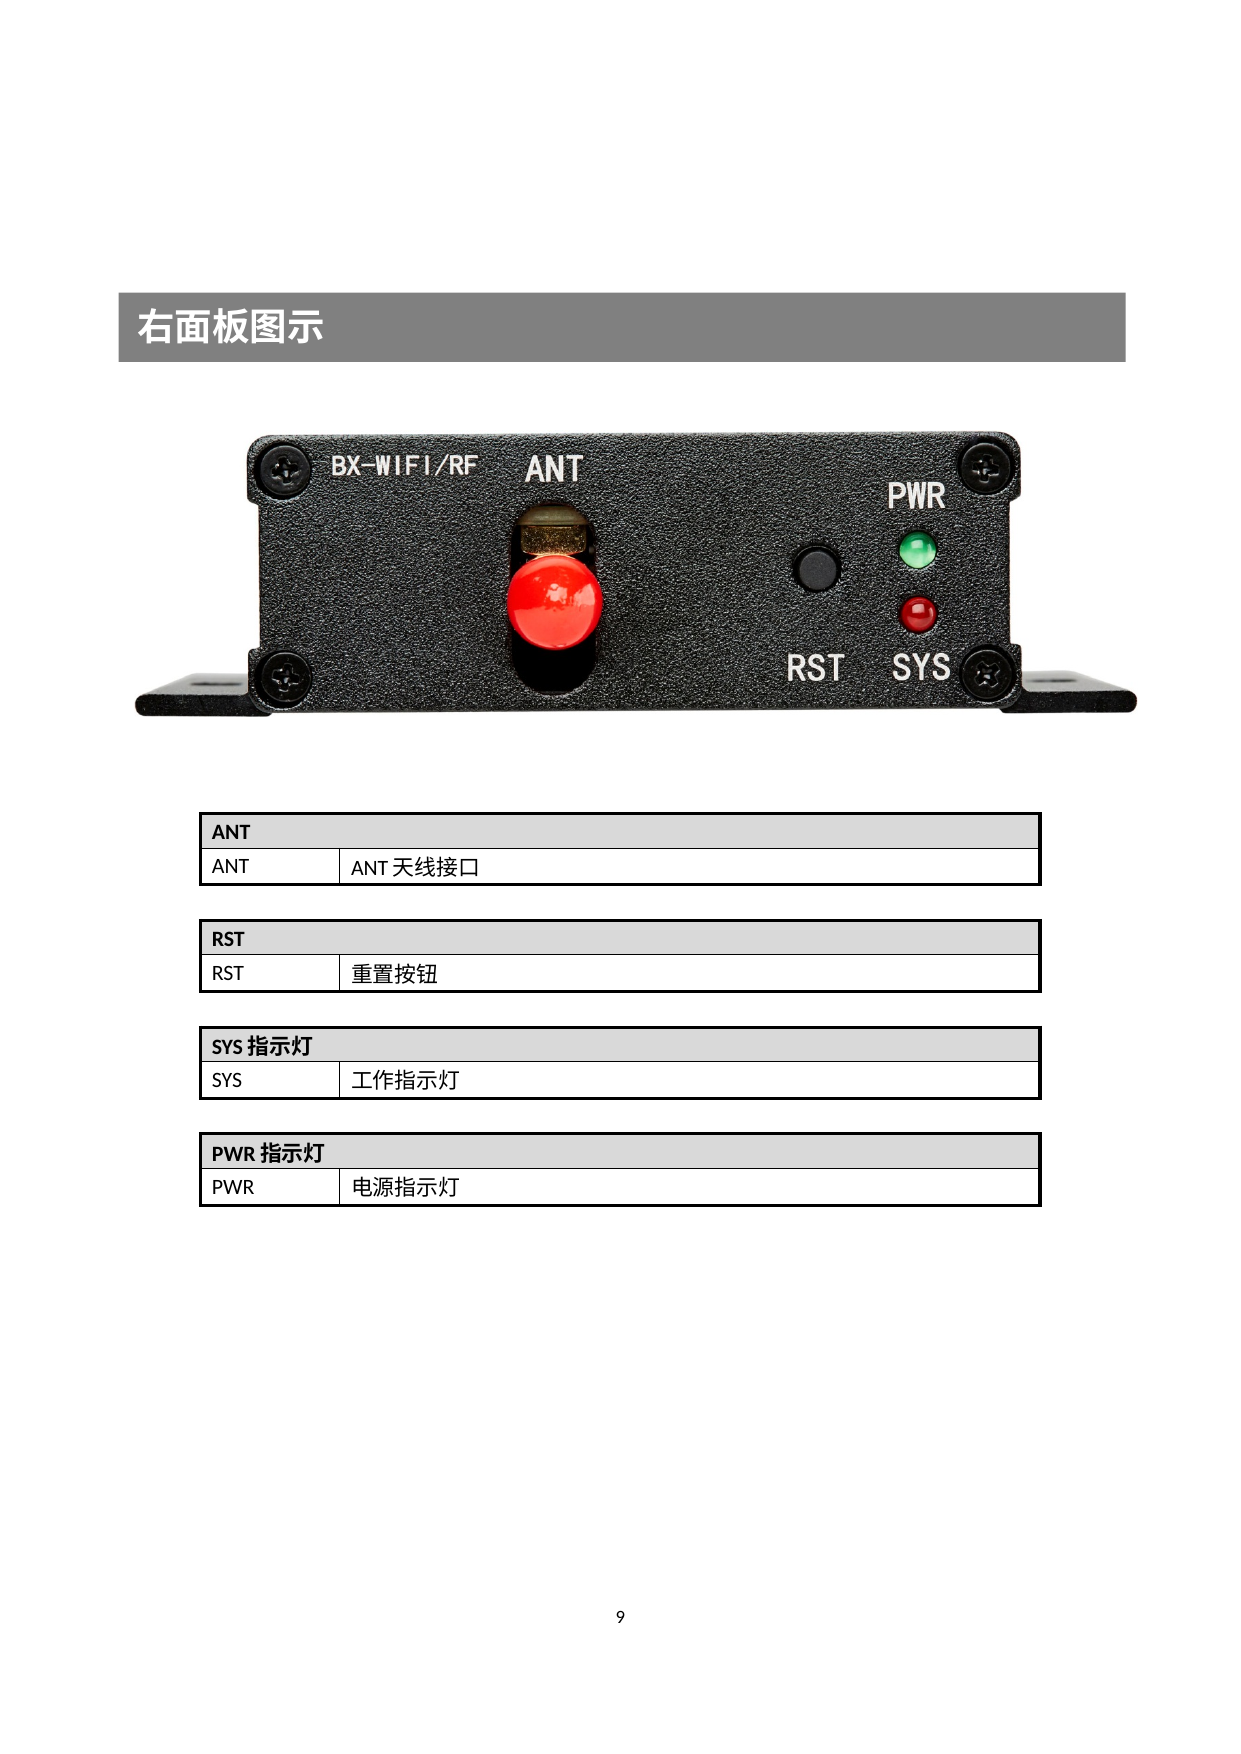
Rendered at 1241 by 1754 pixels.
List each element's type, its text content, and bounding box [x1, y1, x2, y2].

table_cell 工作指示灯 [340, 1062, 1038, 1097]
table_cell ANT天线接口 [340, 849, 1038, 883]
table_cell SYS [202, 1062, 339, 1097]
table_header PWR指示灯 [202, 1135, 1038, 1168]
table_cell 电源指示灯 [340, 1169, 1038, 1203]
table_header SYS指示灯 [202, 1029, 1038, 1061]
table_cell ANT [202, 849, 339, 883]
table_cell 重置按钮 [340, 955, 1038, 990]
text 右面板图示 [118, 292, 1122, 357]
table_header RST [202, 922, 1038, 954]
table_header ANT [202, 815, 1038, 848]
table_cell PWR [202, 1169, 339, 1203]
picture [134, 430, 1138, 717]
table_cell RST [202, 955, 339, 990]
